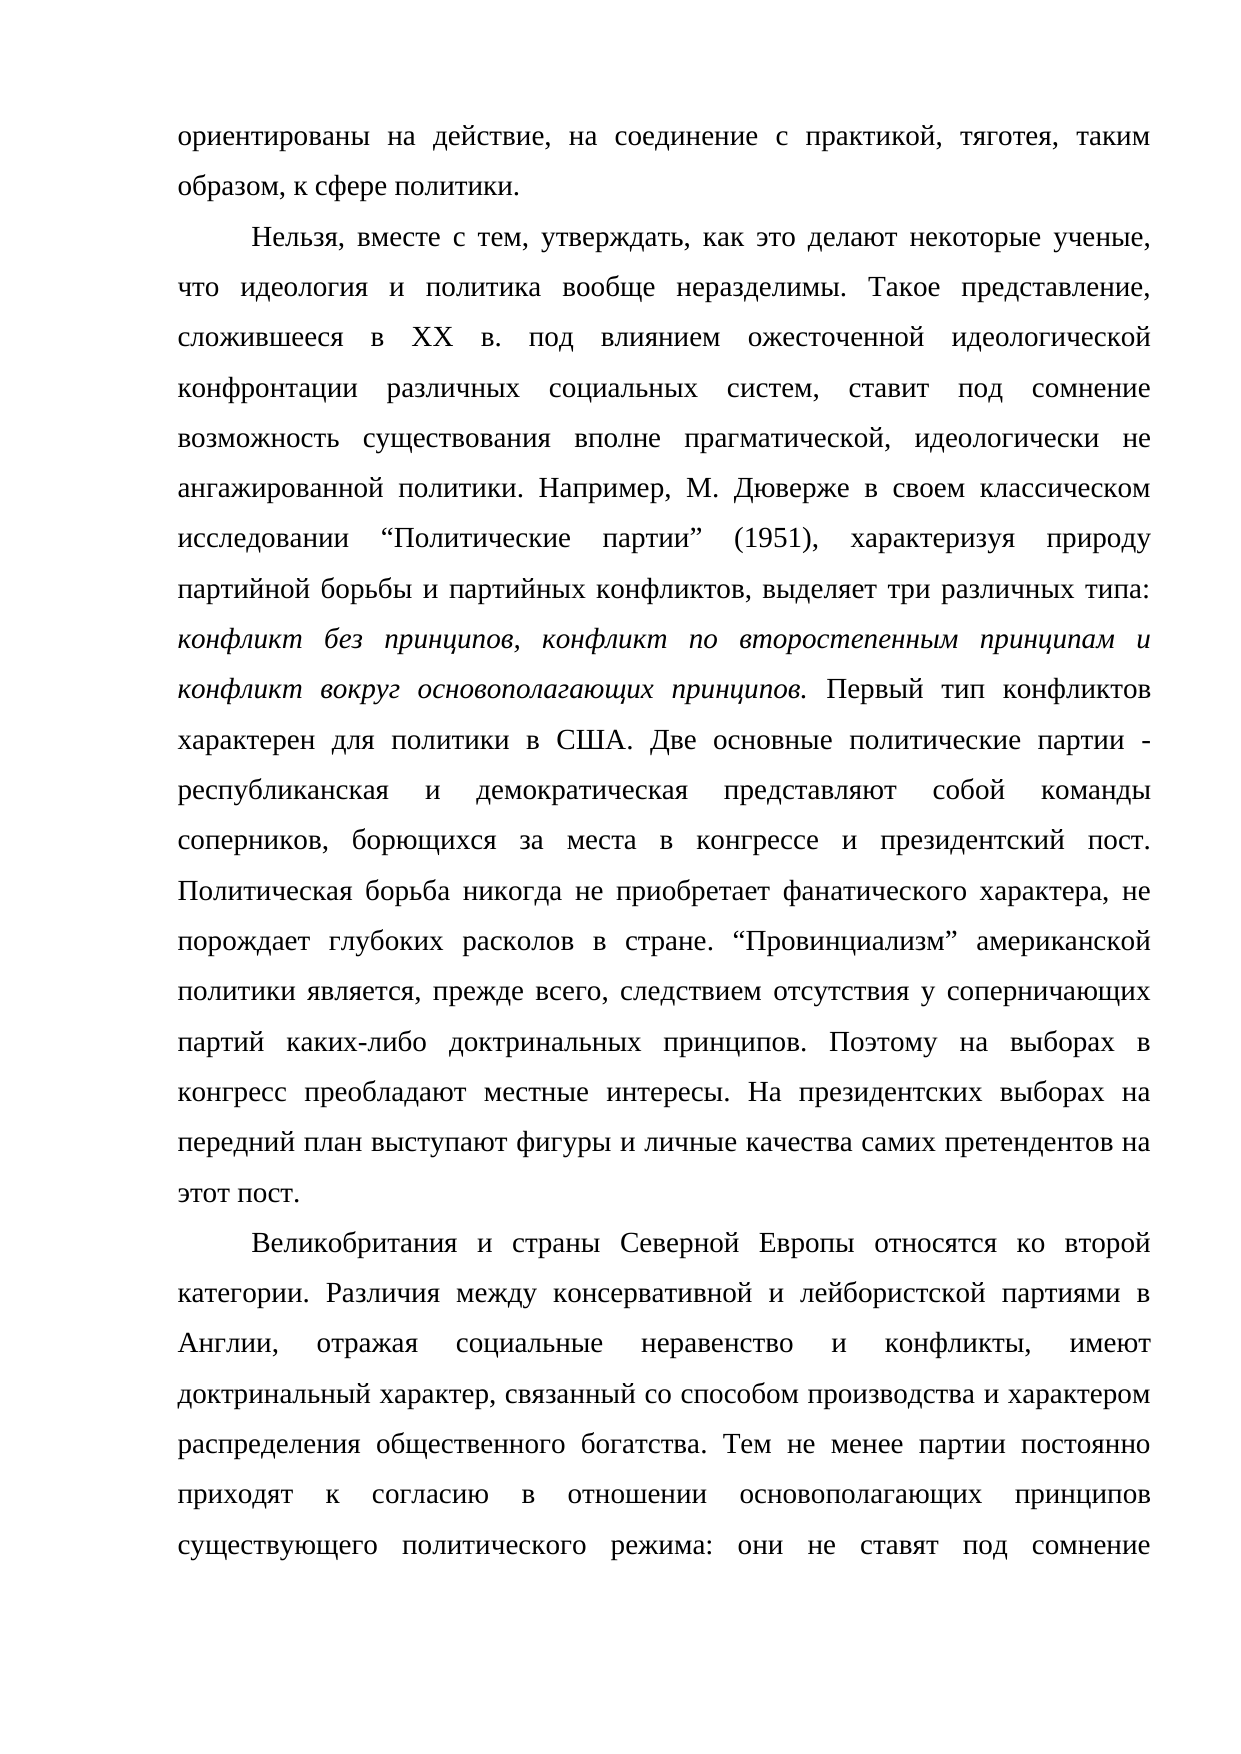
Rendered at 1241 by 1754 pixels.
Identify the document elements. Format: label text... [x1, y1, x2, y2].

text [177, 1225, 1152, 1560]
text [177, 118, 1152, 202]
text Нельзя, вместе с тем, утверждать, как это делают некоторые ученые, что идеология и политика вообще неразделимы. Такое представление, сложившееся в ХХ в. под влиянием ожесточенной идеологической конфронтации различных социальных систем, ставит под сомнение возможность существования вполне прагматической, идеологически не ангажированной политики. Например, М. Дюверже в своем классическом исследовании “Политические партии” (1951), характеризуя природу партийной борьбы и партийных конфликтов, выделяет три различных типа: конфликт без принципов, конфликт по второстепенным принципам и конфликт вокруг основополагающих принципов. Первый тип конфликтов характерен для политики в США. Две основные политические партии - республиканская и демократическая представляют собой команды соперников, борющихся за места в конгрессе и президентский пост. Политическая борьба никогда не приобретает фанатического характера, не порождает глубоких расколов в стране. “Провинциализм” американской политики является, прежде всего, следствием отсутствия у соперничающих партий каких-либо доктринальных принципов. Поэтому на выборах в конгресс преобладают местные интересы. На президентских выборах на передний план выступают фигуры и личные качества самих претендентов на этот пост. [177, 219, 1152, 1208]
